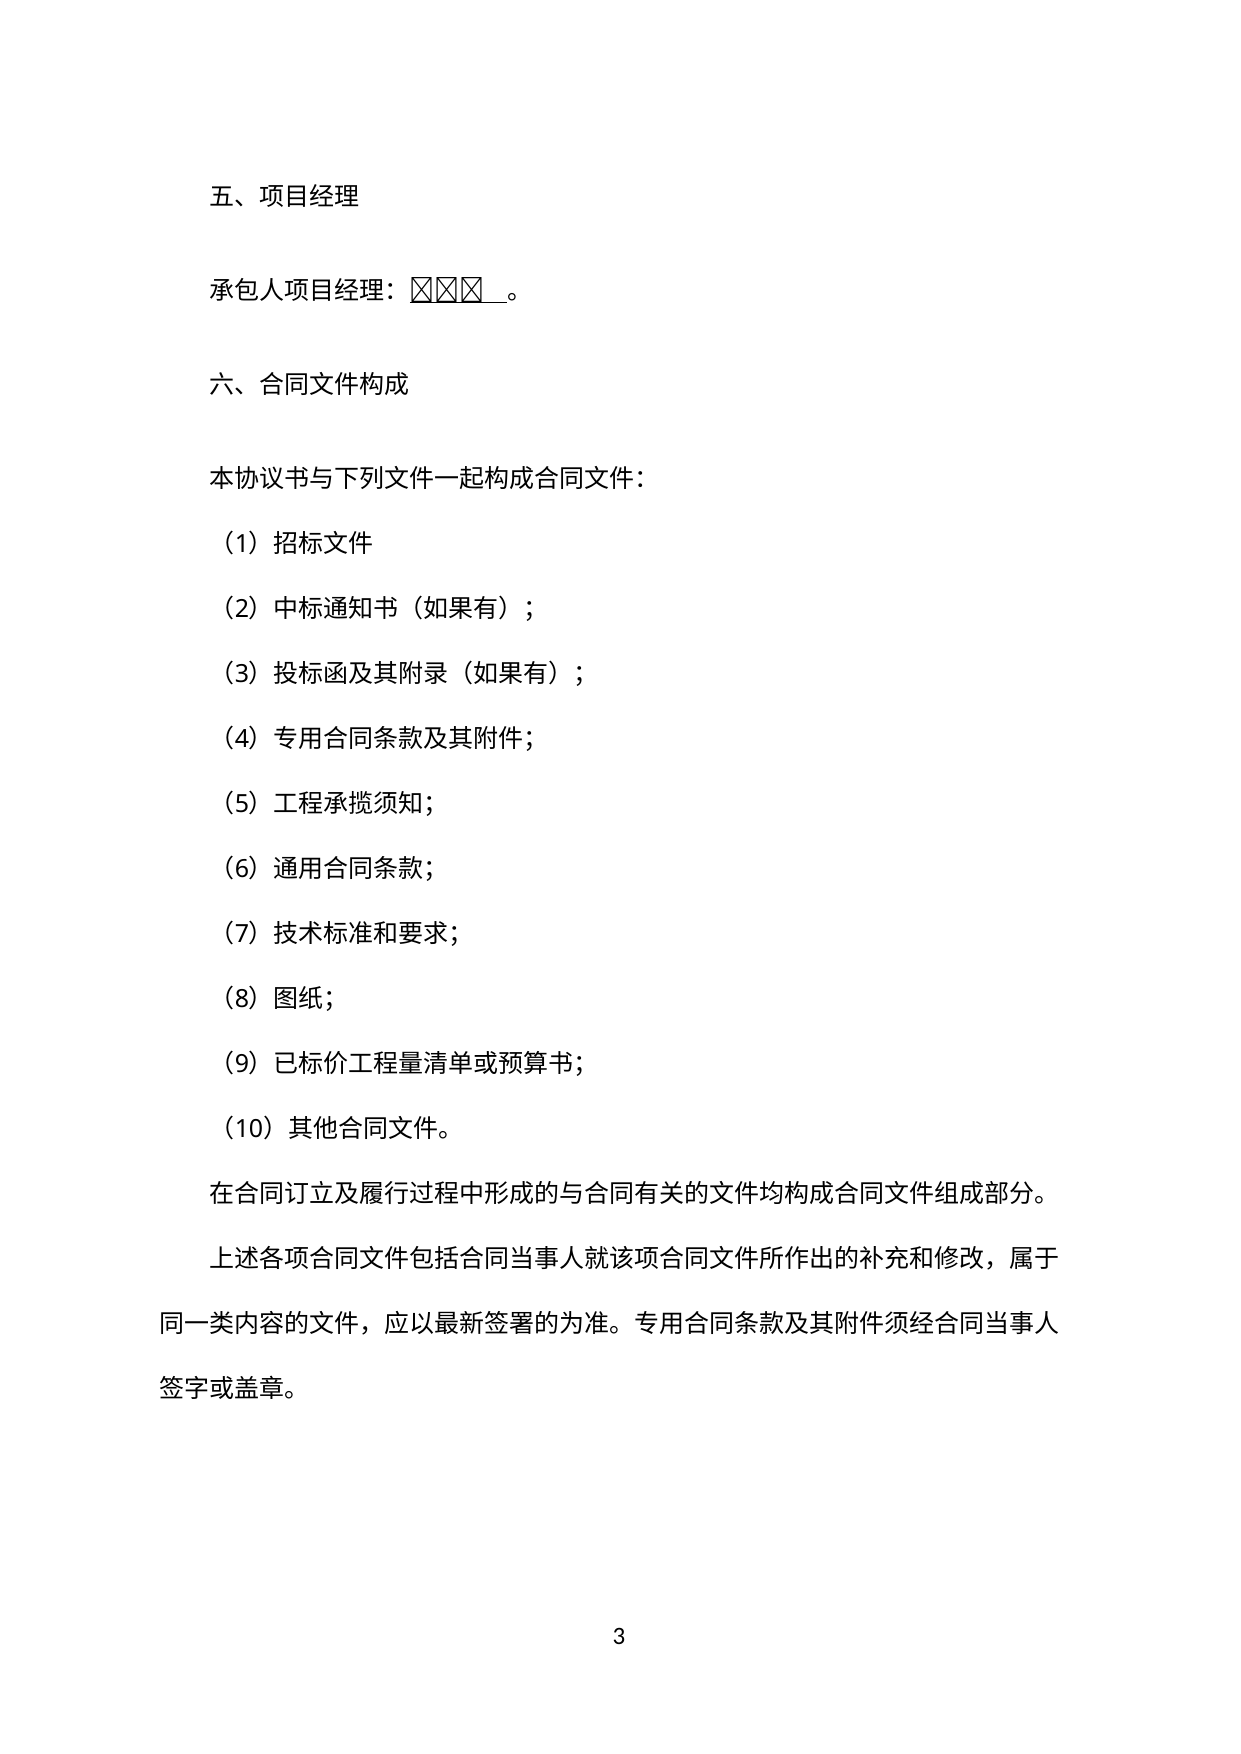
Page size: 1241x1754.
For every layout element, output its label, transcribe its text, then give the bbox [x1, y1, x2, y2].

text 承包人项目经理： 。 [159, 256, 1078, 321]
text （6）通用合同条款； [159, 834, 1078, 899]
subtitle 五、项目经理 [159, 162, 1078, 227]
text （1）招标文件 [159, 509, 1078, 574]
text 上述各项合同文件包括合同当事人就该项合同文件所作出的补充和修改，属于同一类内容的文件，应以最新签署的为准。专用合同条款及其附件须经合同当事人签字或盖章。 [159, 1224, 1078, 1419]
text （2）中标通知书（如果有）； [159, 574, 1078, 639]
text （10）其他合同文件。 [159, 1094, 1078, 1159]
subtitle 六、合同文件构成 [159, 350, 1078, 415]
text （4）专用合同条款及其附件； [159, 704, 1078, 769]
text （3）投标函及其附录（如果有）； [159, 639, 1078, 704]
text （9）已标价工程量清单或预算书； [159, 1029, 1078, 1094]
text （7）技术标准和要求； [159, 899, 1078, 964]
text （5）工程承揽须知； [159, 769, 1078, 834]
text 本协议书与下列文件一起构成合同文件： [159, 444, 1078, 509]
text （8）图纸； [159, 964, 1078, 1029]
text 在合同订立及履行过程中形成的与合同有关的文件均构成合同文件组成部分。 [159, 1159, 1078, 1224]
